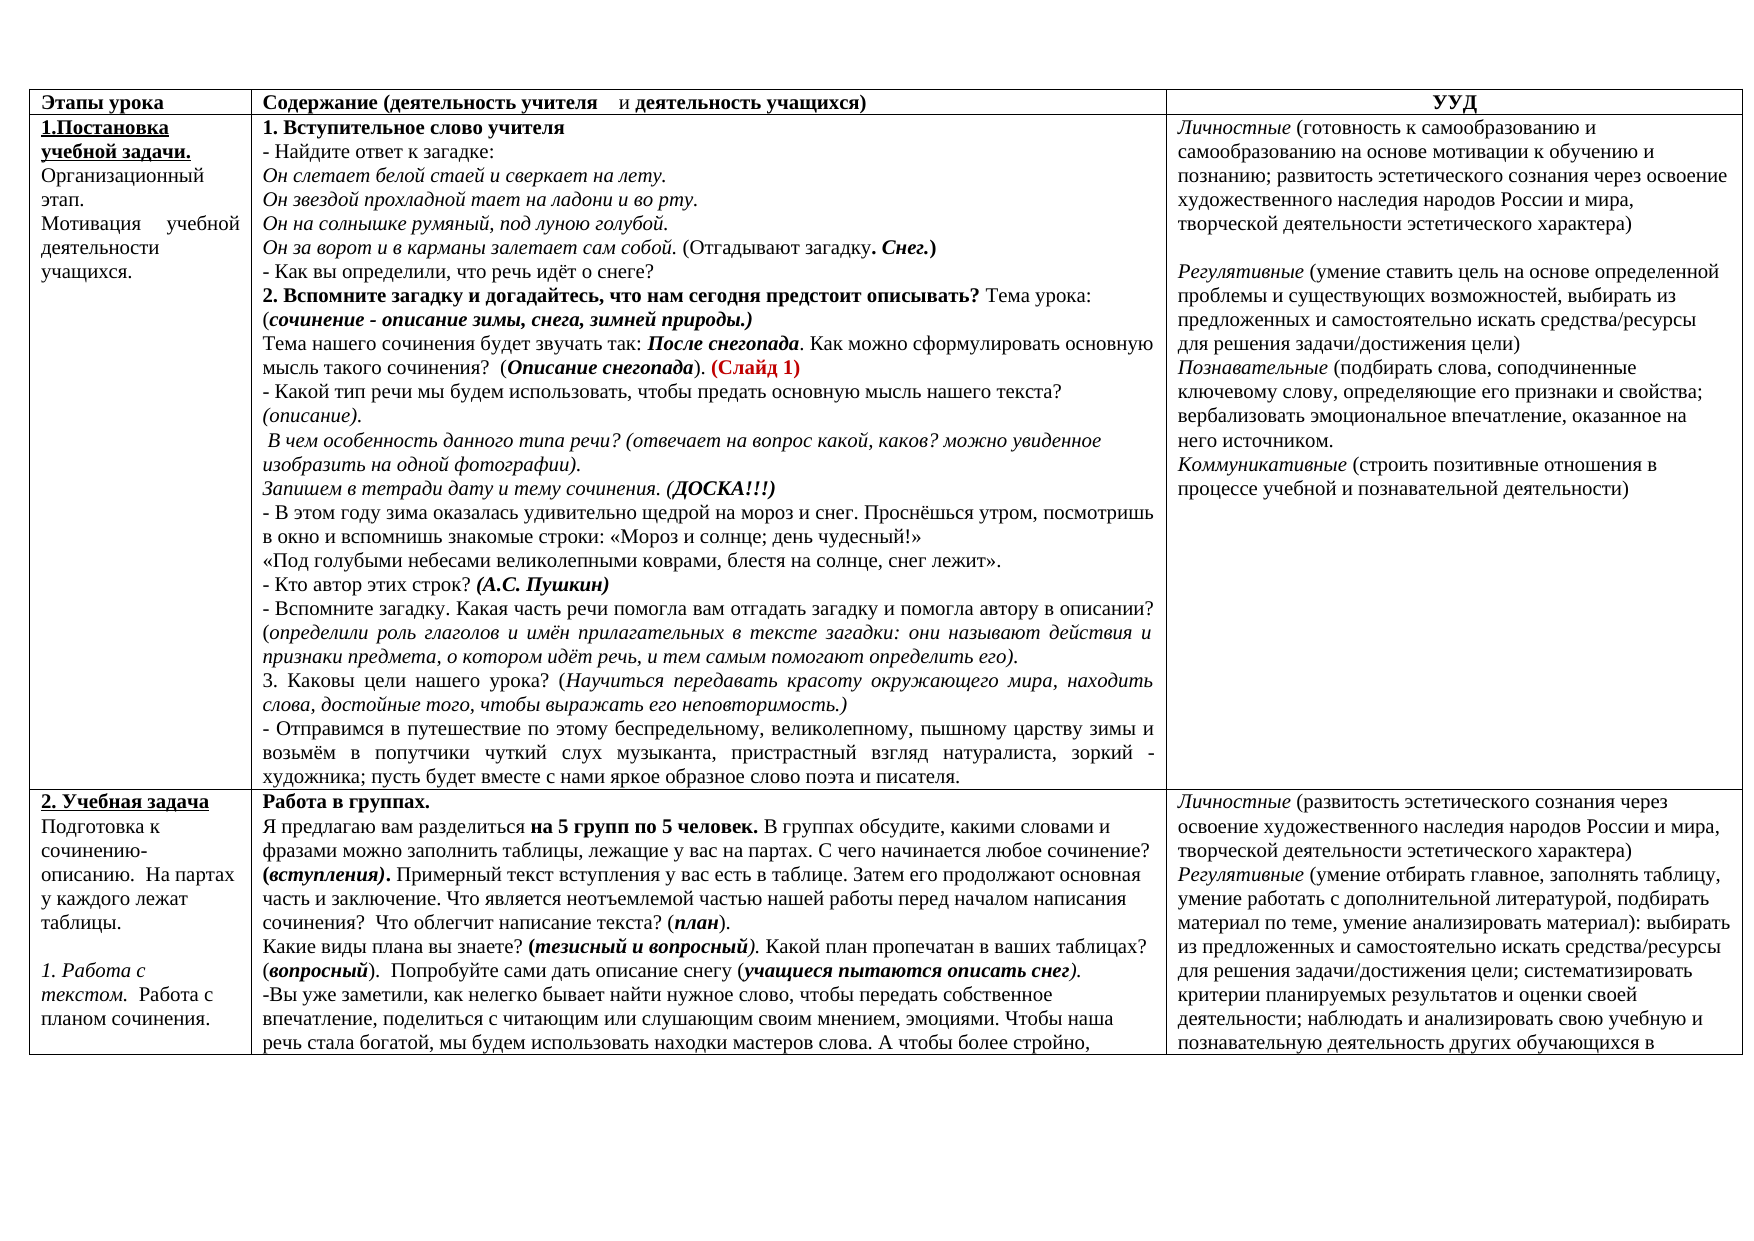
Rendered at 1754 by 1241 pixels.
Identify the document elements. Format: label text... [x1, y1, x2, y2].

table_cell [30, 790, 251, 1054]
table_cell Личностные (готовность к самообразованию и самообразованию на основе мотивации к обучению и познанию; развитость эстетического сознания через освоение художественного наследия народов России и мира, творческой деятельности эстетического характера) Регулятивные (умение ставить цель на основе определенной проблемы и существующих возможностей, выбирать из предложенных и самостоятельно искать средства/ресурсы для решения задачи/достижения цели) Познавательные (подбирать слова, соподчиненные ключевому слову, определяющие его признаки и свойства; вербализовать эмоциональное впечатление, оказанное на него источником. Коммуникативные (строить позитивные отношения в процессе учебной и познавательной деятельности) [1167, 115, 1742, 788]
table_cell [252, 790, 1166, 1054]
table_cell 1.Постановка учебной задачи. Организационный этап. Мотивация учебной деятельности учащихся. [30, 115, 251, 788]
table_cell 1. Вступительное слово учителя - Найдите ответ к загадке: Он слетает белой стаей и сверкает на лету. Он звездой прохладной тает на ладони и во рту. Он на солнышке румяный, под луною голубой. Он за ворот и в карманы залетает сам собой. (Отгадывают загадку. Снег.) - Как вы определили, что речь идёт о снеге? 2. Вспомните загадку и догадайтесь, что нам сегодня предстоит описывать? Тема урока: (сочинение - описание зимы, снега, зимней природы.) Тема нашего сочинения будет звучать так: После снегопада. Как можно сформулировать основную мысль такого сочинения? (Описание снегопада). (Слайд 1) - Какой тип речи мы будем использовать, чтобы предать основную мысль нашего текста? (описание). В чем особенность данного типа речи? (отвечает на вопрос какой, каков? можно увиденное изобразить на одной фотографии). Запишем в тетради дату и тему сочинения. (ДОСКА!!!) - В этом году зима оказалась удивительно щедрой на мороз и снег. Проснёшься утром, посмотришь в окно и вспомнишь знакомые строки: «Мороз и солнце; день чудесный!» «Под голубыми небесами великолепными коврами, блестя на солнце, снег лежит». - Кто автор этих строк? (А.С. Пушкин) - Вспомните загадку. Какая часть речи помогла вам отгадать загадку и помогла автору в описании? (определили роль глаголов и имён прилагательных в тексте загадки: они называют действия и признаки предмета, о котором идёт речь, и тем самым помогают определить его). 3. Каковы цели нашего урока? (Научиться передавать красоту окружающего мира, находить слова, достойные того, чтобы выражать его неповторимость.) - Отправимся в путешествие по этому беспредельному, великолепному, пышному царству зимы и возьмём в попутчики чуткий слух музыканта, пристрастный взгляд натуралиста, зоркий - художника; пусть будет вместе с нами яркое образное слово поэта и писателя. [252, 115, 1166, 788]
table_header Содержание (деятельность учителя и деятельность учащихся) [252, 90, 1166, 114]
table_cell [1167, 790, 1742, 1054]
table_header УУД [1167, 90, 1742, 114]
table_header Этапы урока [30, 90, 251, 114]
